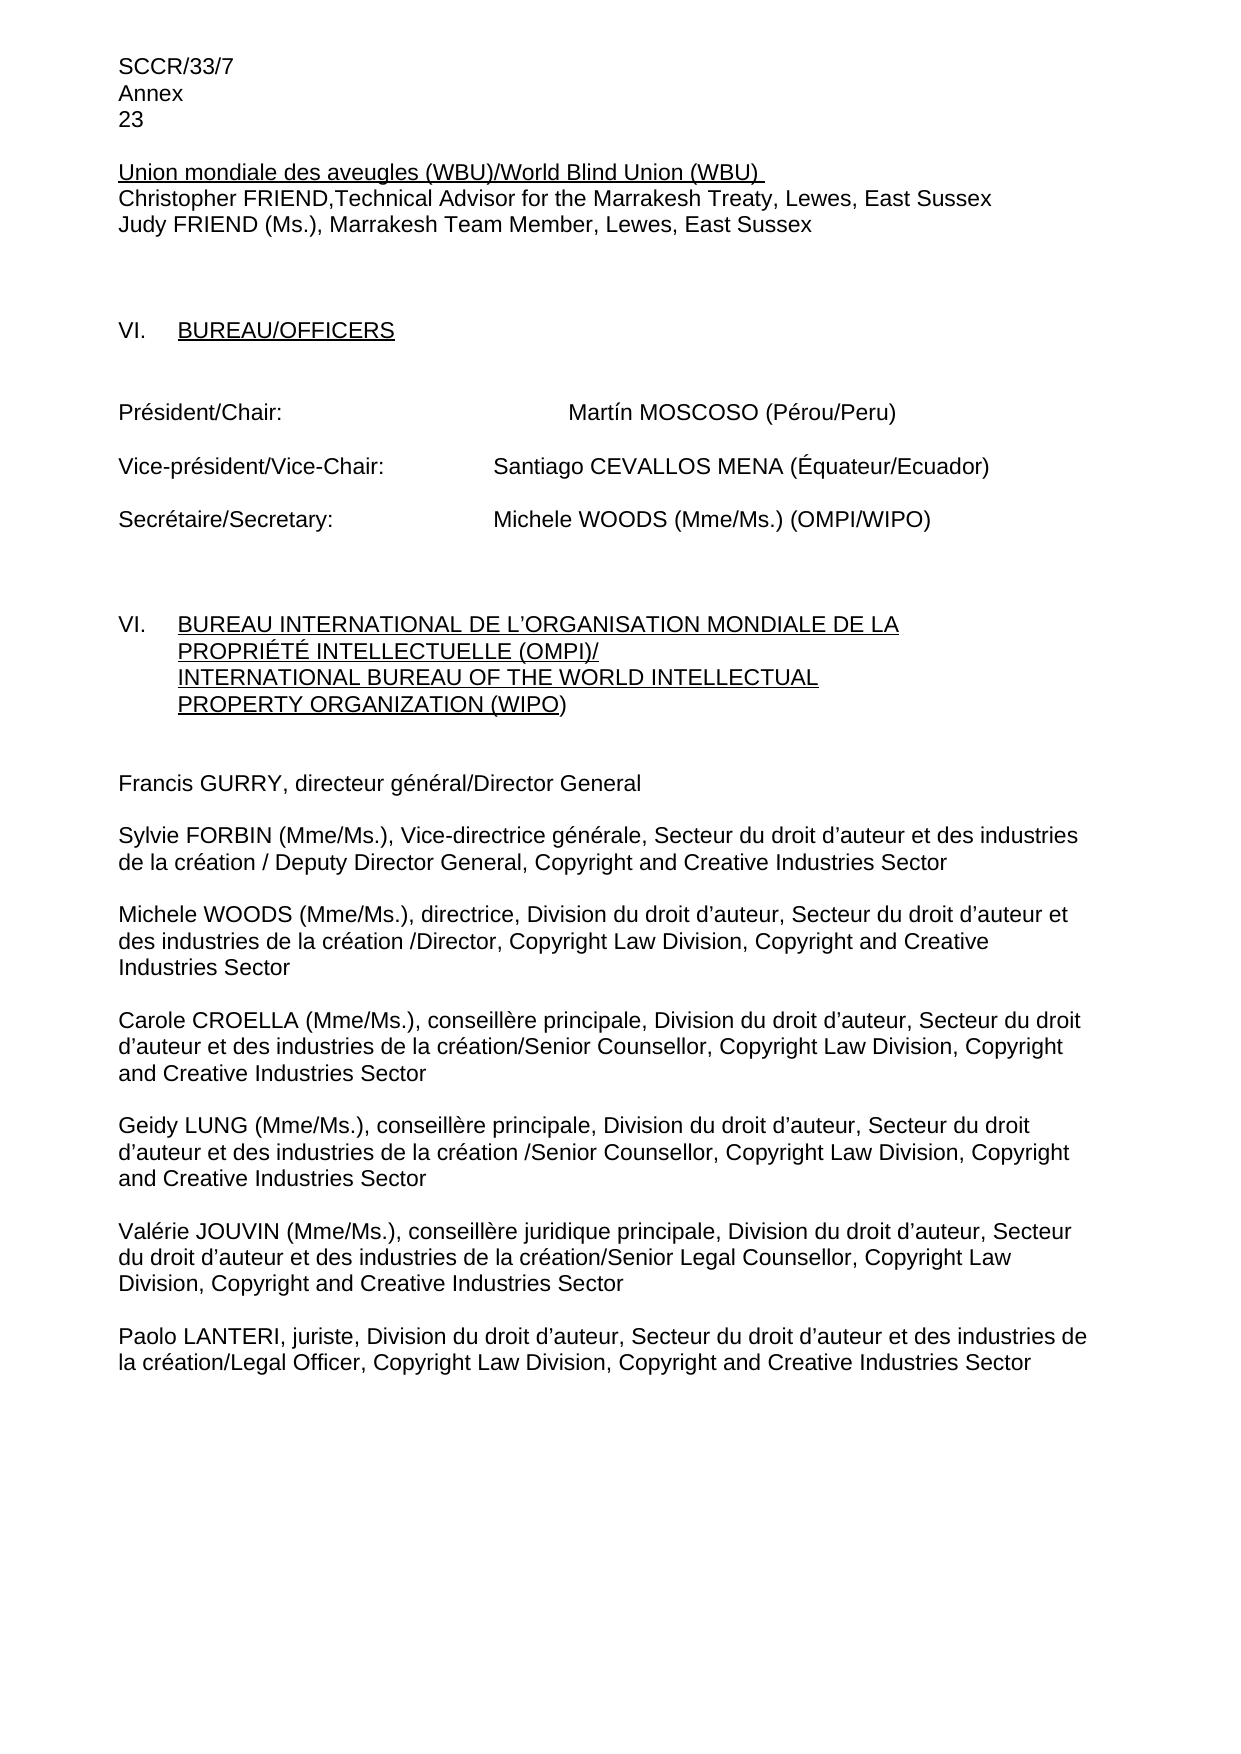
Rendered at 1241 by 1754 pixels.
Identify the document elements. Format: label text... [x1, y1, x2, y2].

text Union mondiale des aveugles (WBU)/World Blind Union (WBU) [118, 158, 1092, 185]
text Valérie JOUVIN (Mme/Ms.), conseillère juridique principale, Division du droit d’auteur, Secteur du droit d’auteur et des industries de la création/Senior Legal Counsellor, Copyright Law Division, Copyright and Creative Industries Sector [118, 1218, 1092, 1297]
text Vice-président/Vice-Chair: Santiago CEVALLOS MENA (Équateur/Ecuador) [118, 453, 1092, 480]
text Francis GURRY, directeur général/Director General [118, 769, 1092, 796]
text Sylvie FORBIN (Mme/Ms.), Vice-directrice générale, Secteur du droit d’auteur et des industries de la création / Deputy Director General, Copyright and Creative Industries Sector [118, 822, 1092, 875]
text VI. BUREAU INTERNATIONAL DE L’ORGANISATION MONDIALE DE LA [118, 611, 1092, 638]
text Michele WOODS (Mme/Ms.), directrice, Division du droit d’auteur, Secteur du droit d’auteur et des industries de la création /Director, Copyright Law Division, Copyright and Creative Industries Sector [118, 901, 1092, 980]
text Président/Chair: Martín MOSCOSO (Pérou/Peru) [118, 396, 1092, 427]
text PROPRIÉTÉ INTELLECTUELLE (OMPI)/ INTERNATIONAL BUREAU OF THE WORLD INTELLECTUAL PROPERTY ORGANIZATION (WIPO) [177, 638, 1092, 717]
text VI. BUREAU/OFFICERS [118, 317, 1092, 343]
text Paolo LANTERI, juriste, Division du droit d’auteur, Secteur du droit d’auteur et des industries de la création/Legal Officer, Copyright Law Division, Copyright and Creative Industries Sector [118, 1323, 1092, 1376]
text Geidy LUNG (Mme/Ms.), conseillère principale, Division du droit d’auteur, Secteur du droit d’auteur et des industries de la création /Senior Counsellor, Copyright Law Division, Copyright and Creative Industries Sector [118, 1112, 1092, 1191]
text Carole CROELLA (Mme/Ms.), conseillère principale, Division du droit d’auteur, Secteur du droit d’auteur et des industries de la création/Senior Counsellor, Copyright Law Division, Copyright and Creative Industries Sector [118, 1007, 1092, 1086]
text Secrétaire/Secretary: Michele WOODS (Mme/Ms.) (OMPI/WIPO) [118, 506, 1092, 532]
text Christopher FRIEND,Technical Advisor for the Marrakesh Treaty, Lewes, East Sussex [118, 185, 1092, 211]
text Judy FRIEND (Ms.), Marrakesh Team Member, Lewes, East Sussex [118, 211, 1092, 238]
